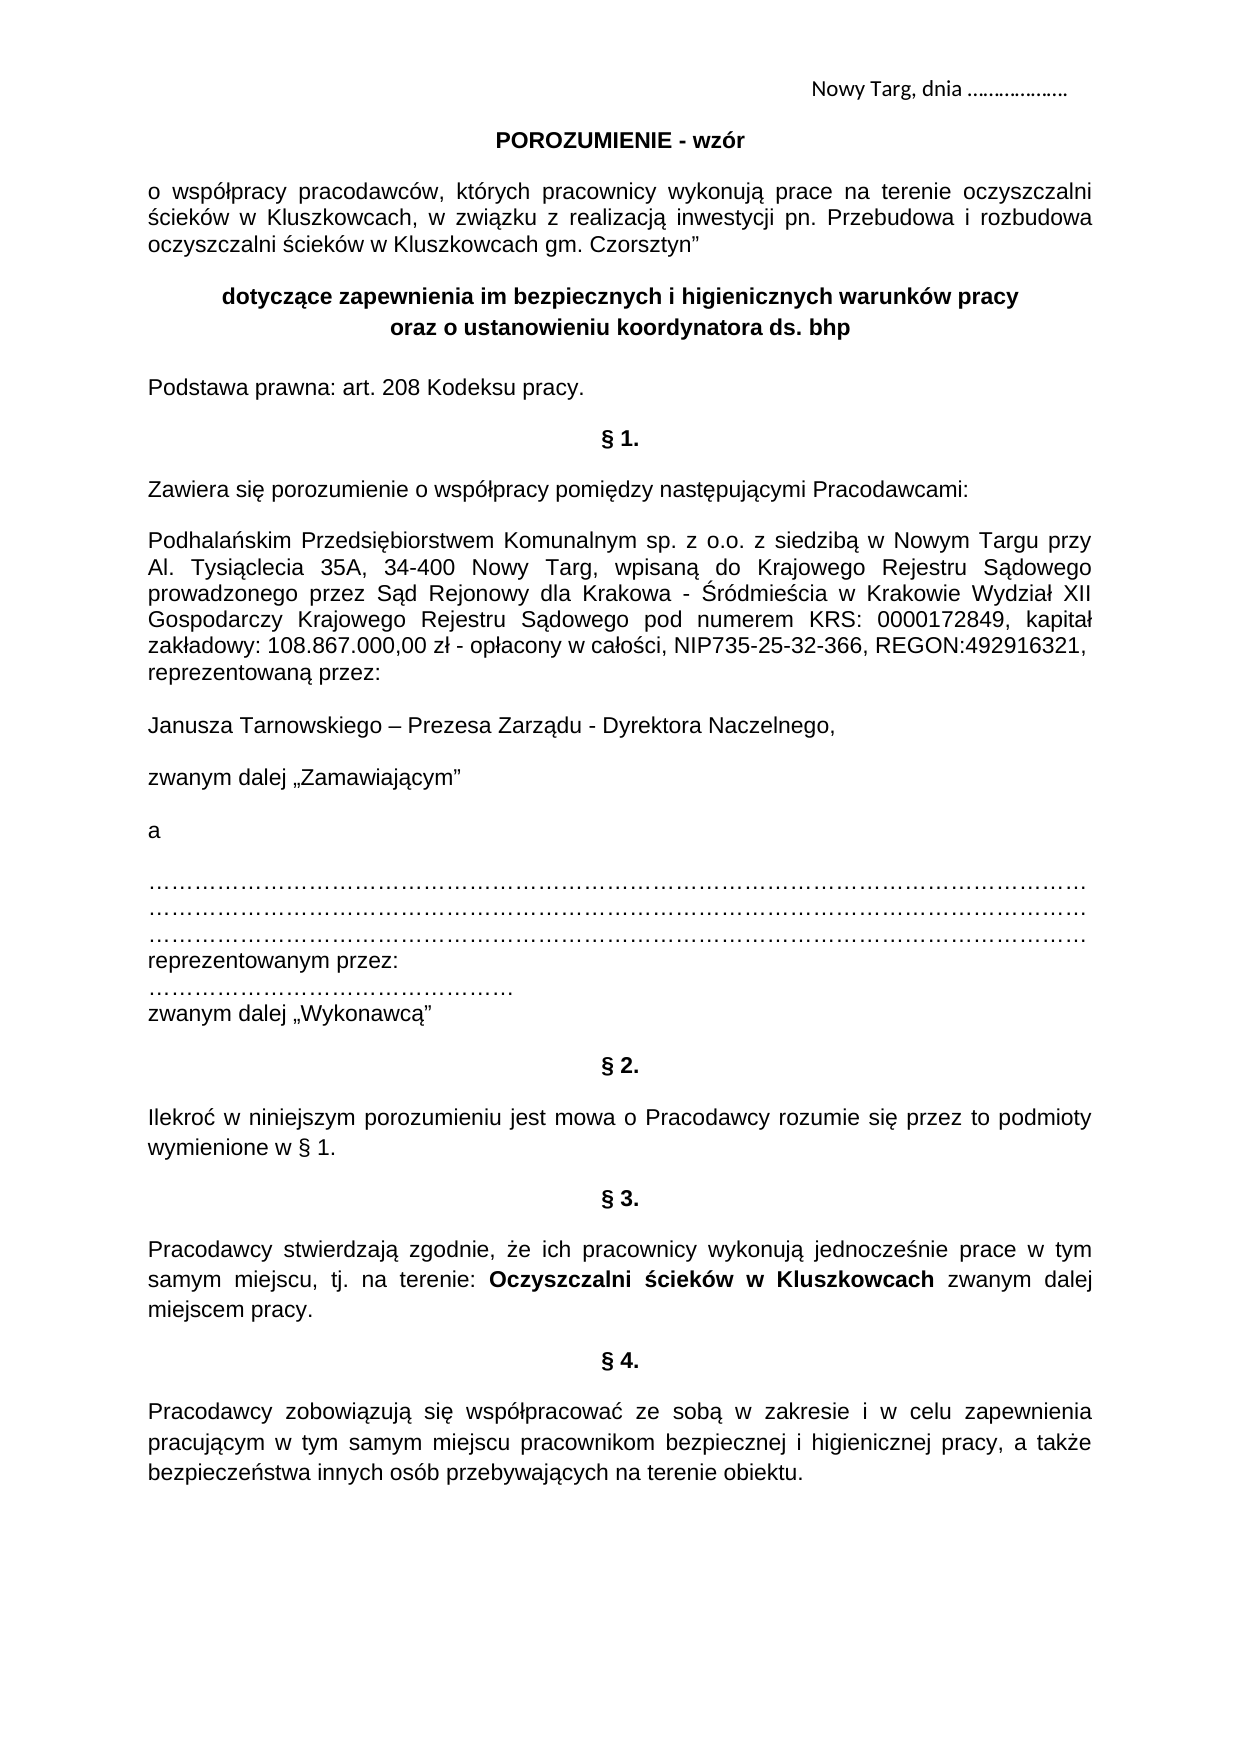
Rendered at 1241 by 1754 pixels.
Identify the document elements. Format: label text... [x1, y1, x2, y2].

text dotyczące zapewnienia im bezpiecznych i higienicznych warunków pracy [148, 283, 1093, 310]
text ………………………………………… [148, 973, 1093, 1000]
text POROZUMIENIE - wzór [148, 127, 1093, 153]
text reprezentowaną przez: [148, 659, 1093, 685]
text § 1. [148, 425, 1093, 451]
text Janusza Tarnowskiego – Prezesa Zarządu - Dyrektora Naczelnego, [148, 712, 1093, 738]
text Pracodawcy stwierdzają zgodnie, że ich pracownicy wykonują jednocześnie prace w tym samym miejscu, tj. na terenie: Oczyszczalni ścieków w Kluszkowcach zwanym dalej miejscem pracy. [148, 1236, 1093, 1323]
text § 2. [148, 1052, 1093, 1079]
text ……………………………………………………………………………………………………………………………………………………………………………………………………………………………………………………………………………………………………………………………………… [148, 868, 1093, 947]
text Ilekroć w niniejszym porozumieniu jest mowa o Pracodawcy rozumie się przez to podmioty wymienione w § 1. [148, 1103, 1093, 1160]
text Podstawa prawna: art. 208 Kodeksu pracy. [148, 374, 1093, 400]
text Nowy Targ, dnia ………………. [738, 74, 1093, 102]
text zwanym dalej „Wykonawcą” [148, 1000, 1093, 1026]
text o współpracy pracodawców, których pracownicy wykonują prace na terenie oczyszczalni ścieków w Kluszkowcach, w związku z realizacją inwestycji pn. Przebudowa i rozbudowa oczyszczalni ścieków w Kluszkowcach gm. Czorsztyn” [148, 178, 1093, 257]
text § 4. [148, 1347, 1093, 1374]
text a [148, 817, 1093, 843]
text Zawiera się porozumienie o współpracy pomiędzy następującymi Pracodawcami: [148, 476, 1093, 502]
text oraz o ustanowieniu koordynatora ds. bhp [148, 313, 1093, 340]
text reprezentowanym przez: [148, 947, 1093, 973]
text § 3. [148, 1185, 1093, 1211]
text zwanym dalej „Zamawiającym” [148, 764, 1093, 791]
text Podhalańskim Przedsiębiorstwem Komunalnym sp. z o.o. z siedzibą w Nowym Targu przy Al. Tysiąclecia 35A, 34-400 Nowy Targ, wpisaną do Krajowego Rejestru Sądowego prowadzonego przez Sąd Rejonowy dla Krakowa - Śródmieścia w Krakowie Wydział XII Gospodarczy Krajowego Rejestru Sądowego pod numerem KRS: 0000172849, kapitał zakładowy: 108.867.000,00 zł - opłacony w całości, NIP735-25-32-366, REGON:492916321, [148, 527, 1093, 659]
text Pracodawcy zobowiązują się współpracować ze sobą w zakresie i w celu zapewnienia pracującym w tym samym miejscu pracownikom bezpiecznej i higienicznej pracy, a także bezpieczeństwa innych osób przebywających na terenie obiektu. [148, 1398, 1093, 1485]
